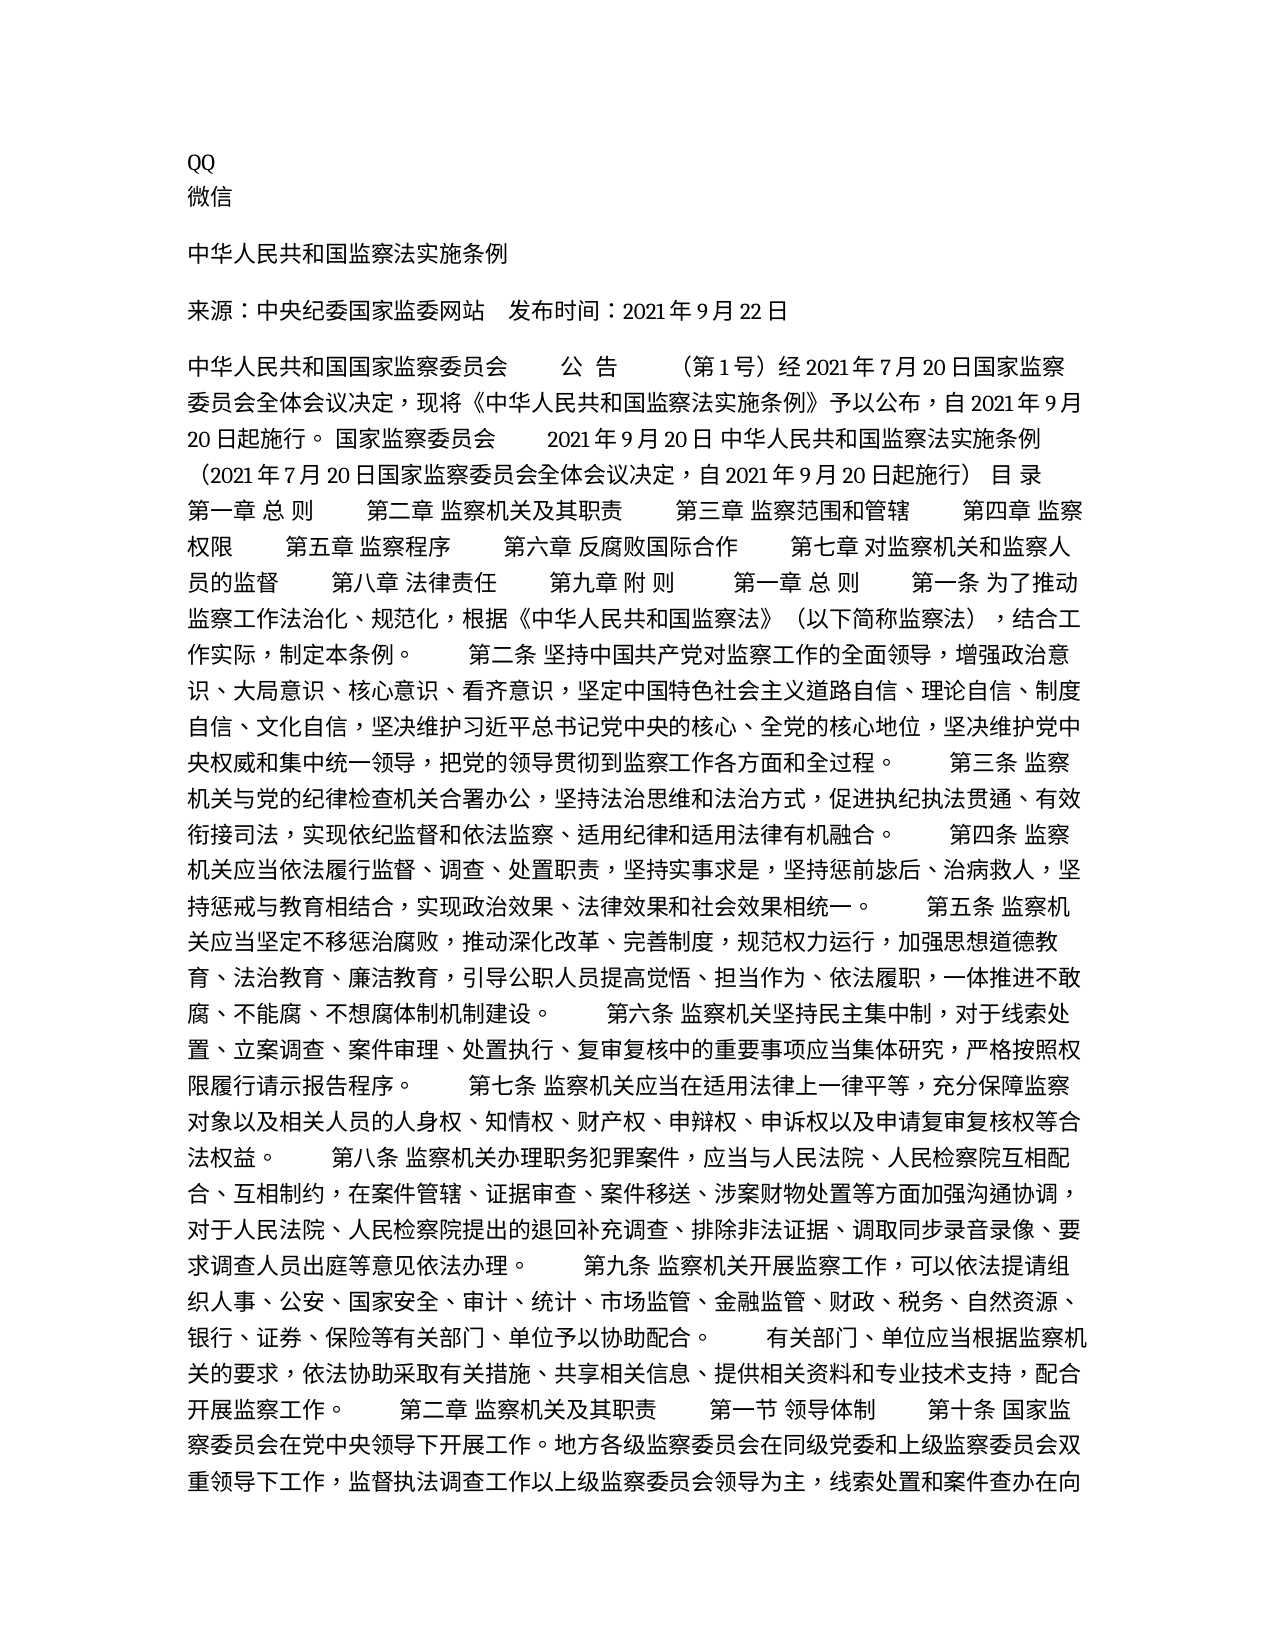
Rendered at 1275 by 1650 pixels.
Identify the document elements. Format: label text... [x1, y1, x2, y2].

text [187, 351, 1087, 1497]
text 来源：中央纪委国家监委网站 发布时间：2021年9月22日 [187, 294, 1087, 326]
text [187, 150, 1087, 212]
text 中华人民共和国监察法实施条例 [187, 238, 1087, 269]
